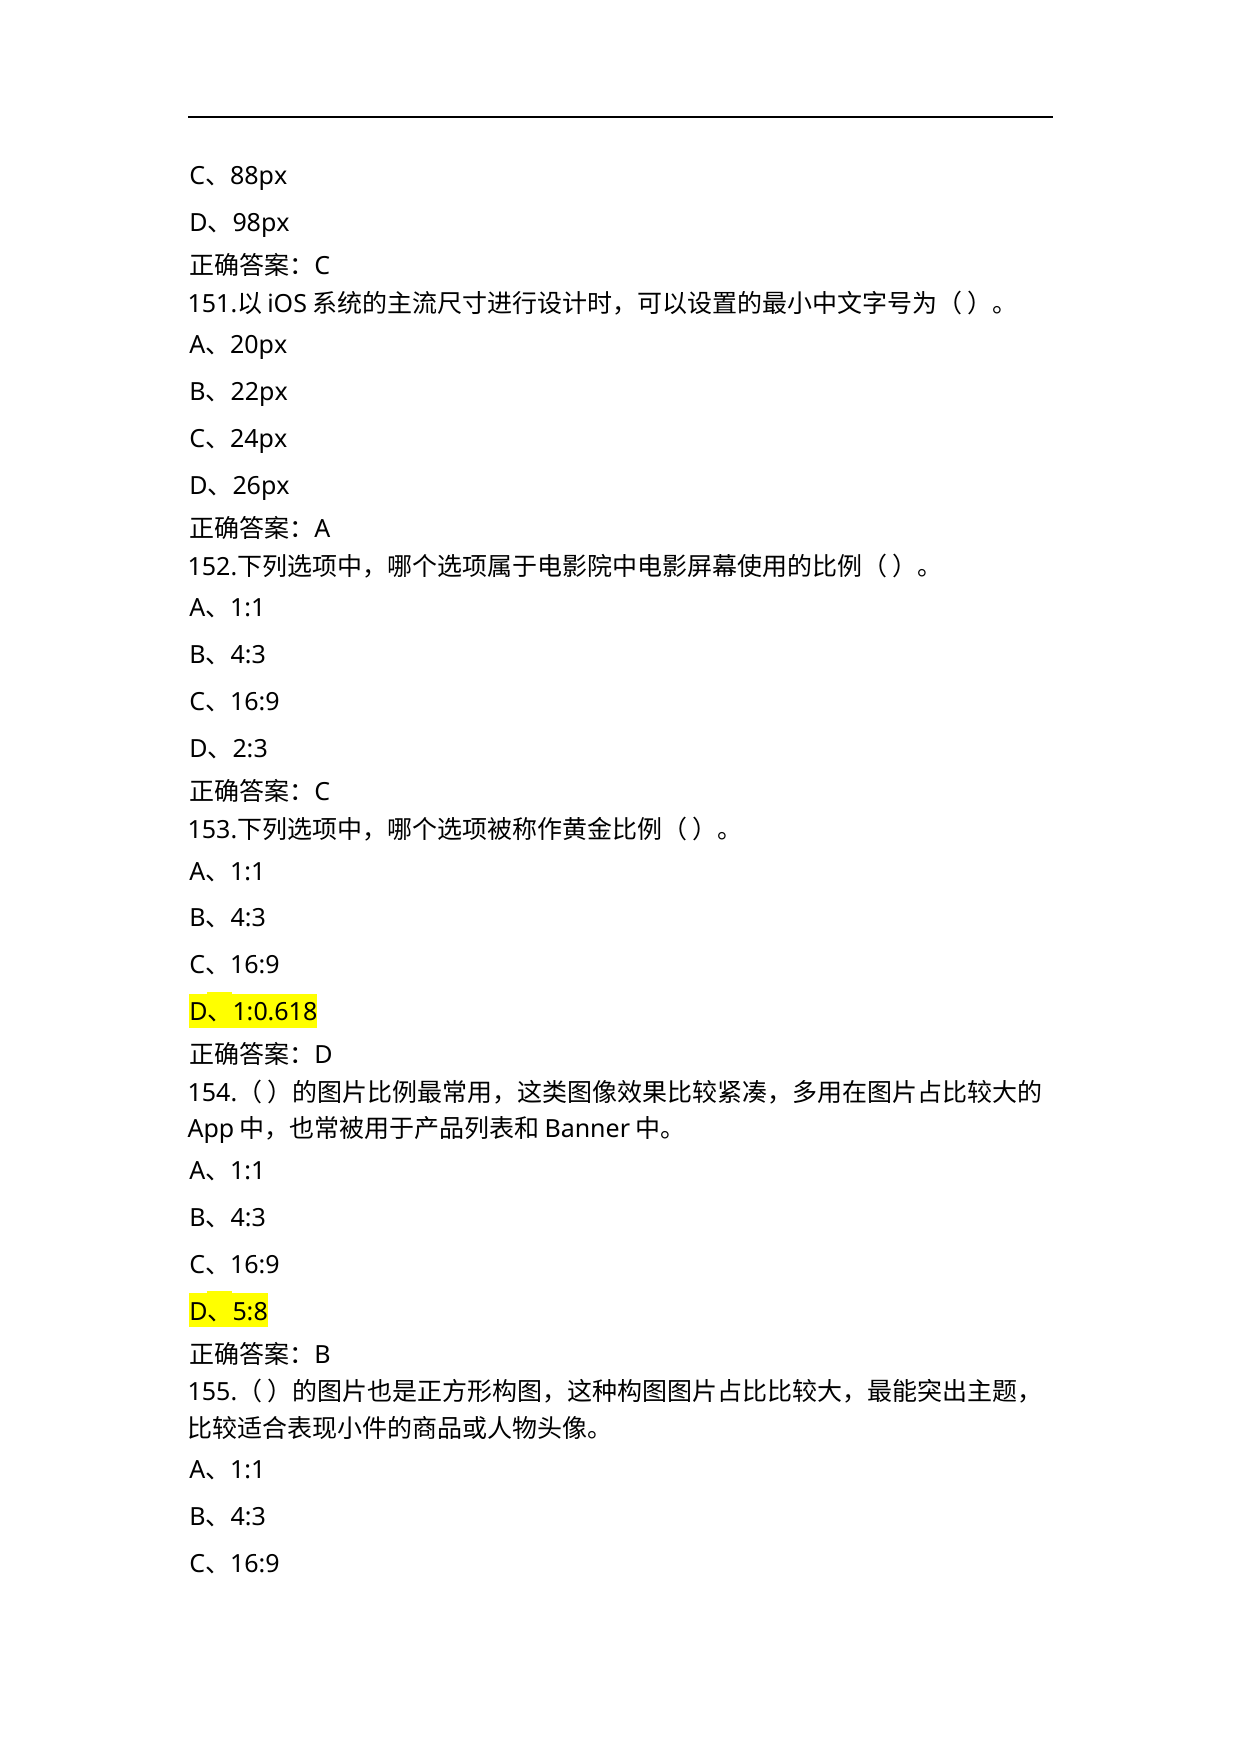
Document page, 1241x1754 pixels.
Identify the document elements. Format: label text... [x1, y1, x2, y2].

table_cell 正确答案：B [188, 1333, 1053, 1372]
table_cell B、4:3 [188, 629, 1053, 676]
table_cell C、88px [188, 150, 1053, 197]
text 151.以iOS系统的主流尺寸进行设计时，可以设置的最小中文字号为（ ）。 [187, 283, 1053, 319]
table_cell C、16:9 [188, 1239, 1053, 1286]
table_cell B、22px [188, 366, 1053, 413]
table_cell B、4:3 [188, 893, 1053, 939]
table_cell C、16:9 [188, 939, 1053, 986]
table_cell D、26px [188, 460, 1053, 507]
table_cell 正确答案：D [188, 1033, 1053, 1072]
table_cell D、98px [188, 197, 1053, 244]
table_cell C、24px [188, 413, 1053, 460]
text 154.（ ）的图片比例最常用，这类图像效果比较紧凑，多用在图片占比较大的App中，也常被用于产品列表和Banner中。 [187, 1072, 1053, 1145]
table_cell C、16:9 [188, 676, 1053, 723]
table_cell B、4:3 [188, 1192, 1053, 1239]
table_header A、1:1 [188, 1444, 1053, 1491]
table_cell 正确答案：C [188, 244, 1053, 283]
text 152.下列选项中，哪个选项属于电影院中电影屏幕使用的比例（ ）。 [187, 546, 1053, 582]
text 153.下列选项中，哪个选项被称作黄金比例（ ）。 [187, 809, 1053, 846]
text 155.（ ）的图片也是正方形构图，这种构图图片占比比较大，最能突出主题，比较适合表现小件的商品或人物头像。 [187, 1372, 1053, 1444]
table_cell 正确答案：A [188, 507, 1053, 546]
table_header A、20px [188, 319, 1053, 366]
table_header A、1:1 [188, 583, 1053, 629]
table_header A、1:1 [188, 846, 1053, 892]
table_header A、1:1 [188, 1145, 1053, 1192]
table_cell 正确答案：C [188, 770, 1053, 809]
table_cell B、4:3 [188, 1491, 1053, 1538]
table_cell D、5:8 [188, 1286, 1053, 1332]
table_cell D、2:3 [188, 723, 1053, 770]
table_cell D、1:0.618 [188, 986, 1053, 1033]
table_cell C、16:9 [188, 1538, 1053, 1585]
